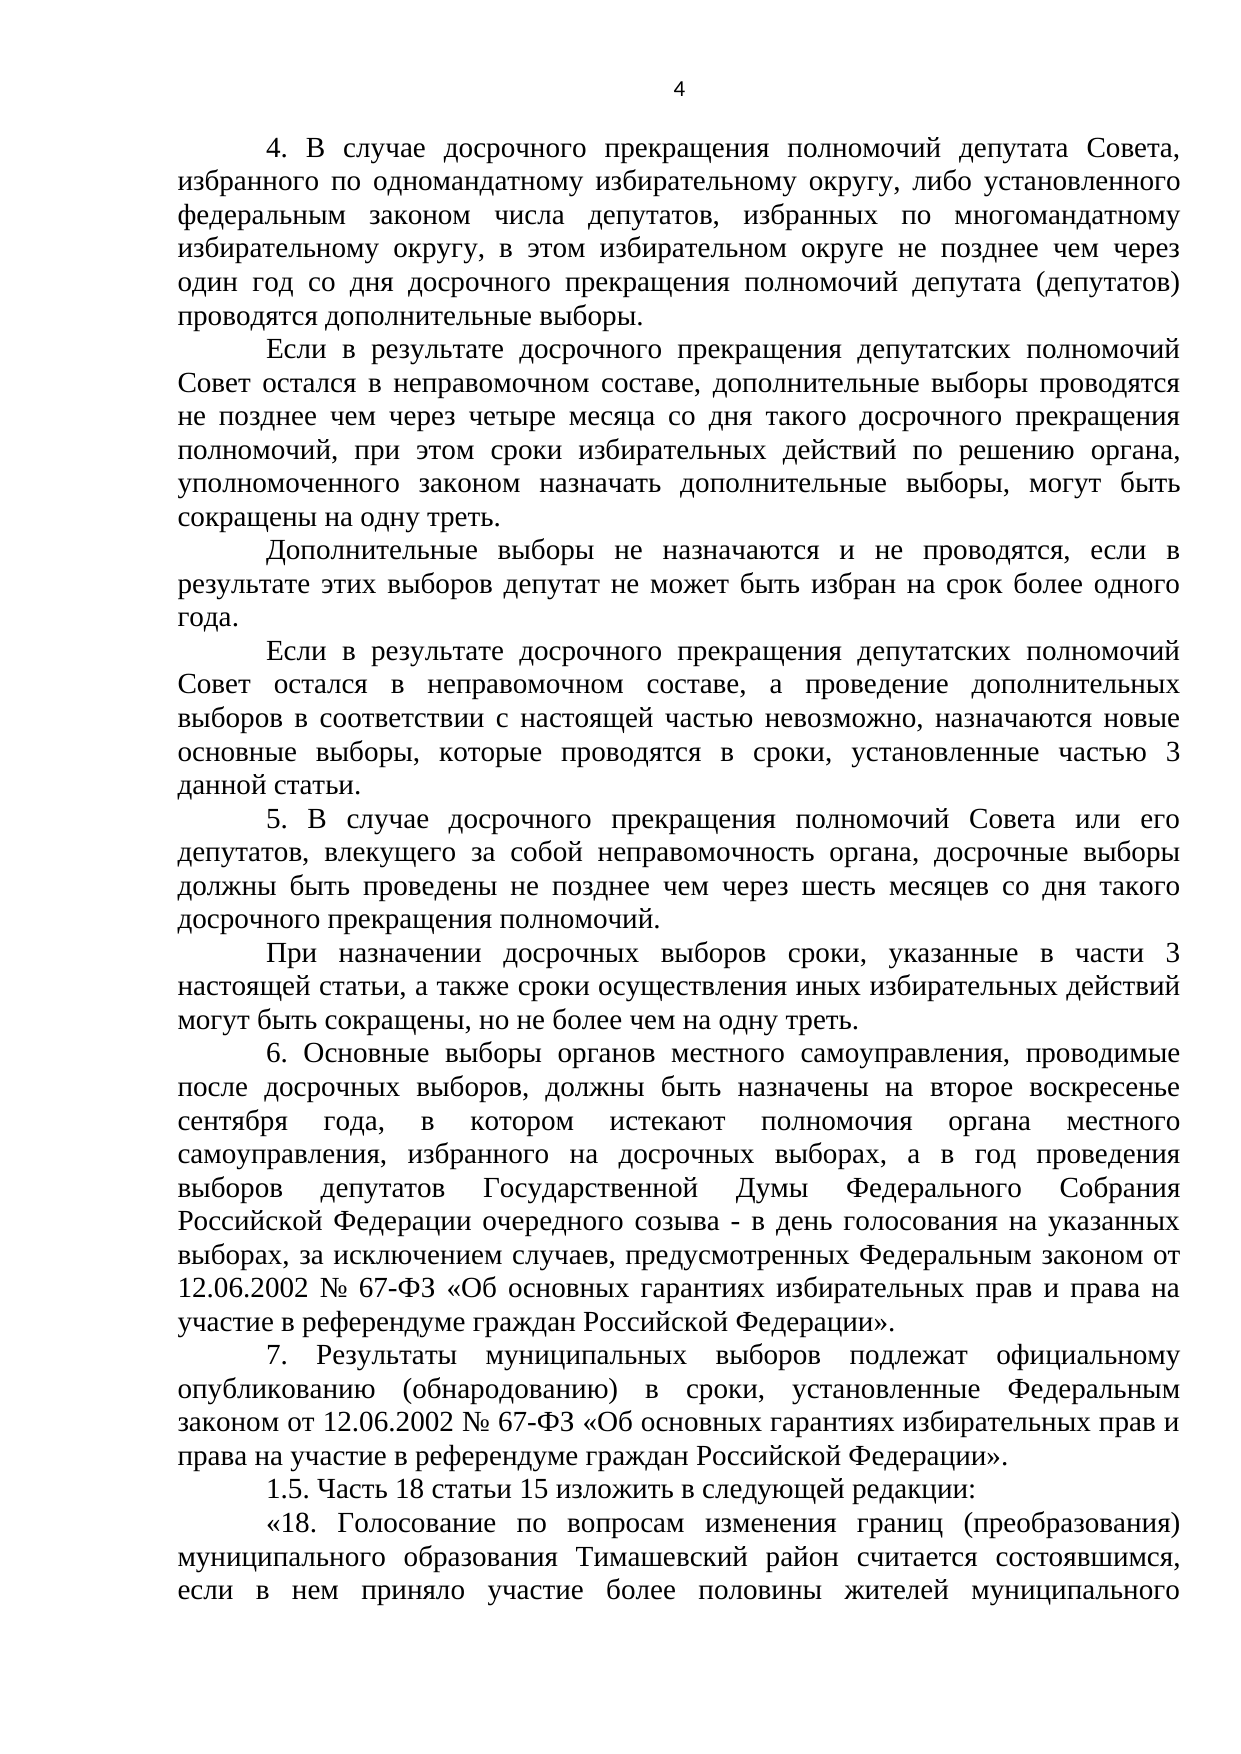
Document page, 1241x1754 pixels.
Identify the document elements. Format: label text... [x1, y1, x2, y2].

text 5. В случае досрочного прекращения полномочий Совета или его депутатов, влекущего за собой неправомочность органа, досрочные выборы должны быть проведены не позднее чем через шесть месяцев со дня такого досрочного прекращения полномочий. [177, 801, 1181, 935]
text При назначении досрочных выборов сроки, указанные в части 3 настоящей статьи, а также сроки осуществления иных избирательных действий могут быть сокращены, но не более чем на одну треть. [177, 935, 1181, 1036]
text 6. Основные выборы органов местного самоуправления, проводимые после досрочных выборов, должны быть назначены на второе воскресенье сентября года, в котором истекают полномочия органа местного самоуправления, избранного на досрочных выборах, а в год проведения выборов депутатов Государственной Думы Федерального Собрания Российской Федерации очередного созыва - в день голосования на указанных выборах, за исключением случаев, предусмотренных Федеральным законом от 12.06.2002 № 67-ФЗ «Об основных гарантиях избирательных прав и права на участие в референдуме граждан Российской Федерации». [177, 1036, 1181, 1337]
text 4. В случае досрочного прекращения полномочий депутата Совета, избранного по одномандатному избирательному округу, либо установленного федеральным законом числа депутатов, избранных по многомандатному избирательному округу, в этом избирательном округе не позднее чем через один год со дня досрочного прекращения полномочий депутата (депутатов) проводятся дополнительные выборы. [177, 130, 1181, 331]
text 1.5. Часть 18 статьи 15 изложить в следующей редакции: [177, 1472, 1181, 1505]
text Дополнительные выборы не назначаются и не проводятся, если в результате этих выборов депутат не может быть избран на срок более одного года. [177, 532, 1181, 633]
text Если в результате досрочного прекращения депутатских полномочий Совет остался в неправомочном составе, а проведение дополнительных выборов в соответствии с настоящей частью невозможно, назначаются новые основные выборы, которые проводятся в сроки, установленные частью 3 данной статьи. [177, 633, 1181, 801]
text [177, 1505, 1181, 1606]
text Если в результате досрочного прекращения депутатских полномочий Совет остался в неправомочном составе, дополнительные выборы проводятся не позднее чем через четыре месяца со дня такого досрочного прекращения полномочий, при этом сроки избирательных действий по решению органа, уполномоченного законом назначать дополнительные выборы, могут быть сокращены на одну треть. [177, 331, 1181, 532]
text 7. Результаты муниципальных выборов подлежат официальному опубликованию (обнародованию) в сроки, установленные Федеральным законом от 12.06.2002 № 67-ФЗ «Об основных гарантиях избирательных прав и права на участие в референдуме граждан Российской Федерации». [177, 1337, 1181, 1472]
